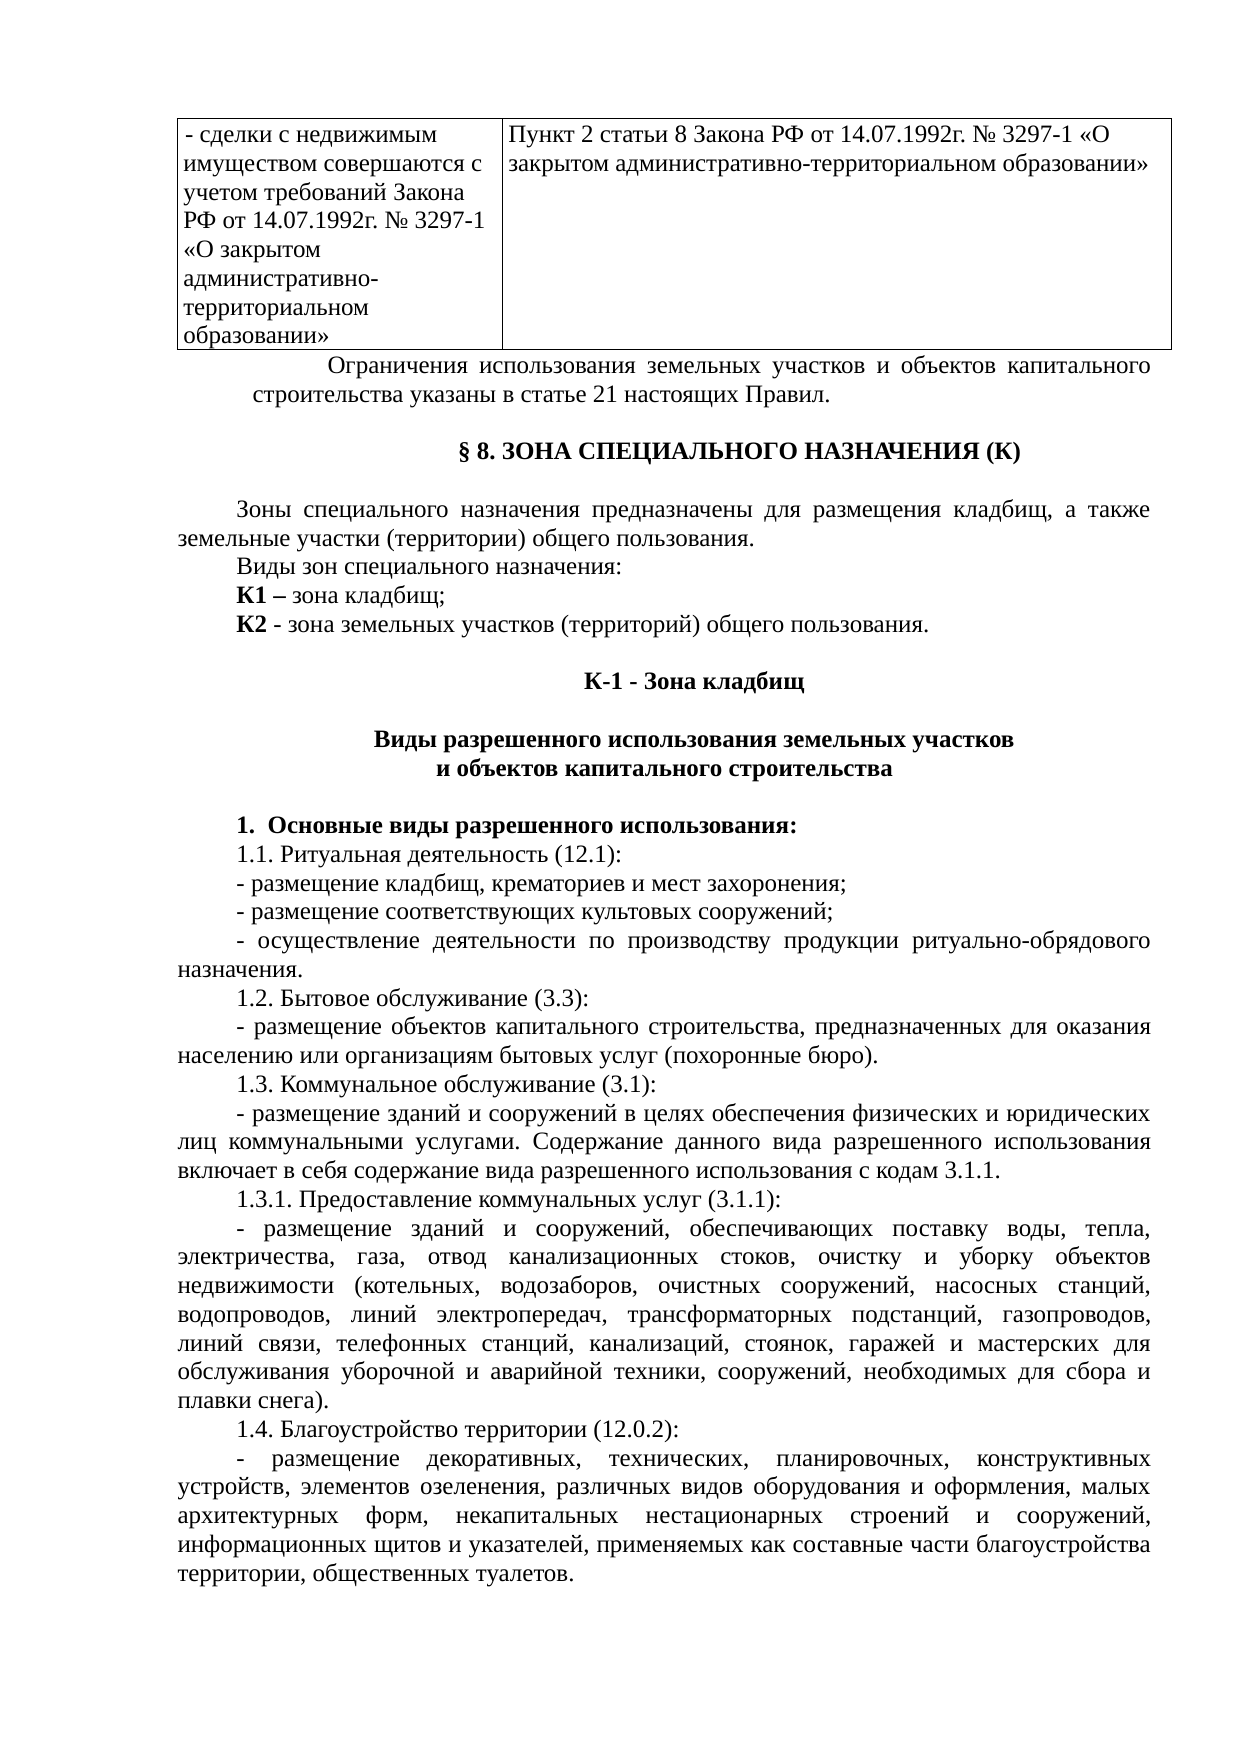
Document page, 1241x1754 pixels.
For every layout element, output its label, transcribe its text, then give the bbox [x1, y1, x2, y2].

text К2 - зона земельных участков (территорий) общего пользования. [177, 609, 1152, 638]
text К-1 - Зона кладбищ [177, 666, 1152, 695]
text 1.4. Благоустройство территории (12.0.2): [177, 1414, 1152, 1443]
text - размещение соответствующих культовых сооружений; [177, 896, 1152, 925]
text Виды разрешенного использования земельных участков [177, 724, 1152, 753]
text К1 – зона кладбищ; [177, 580, 1152, 609]
text 1.3.1. Предоставление коммунальных услуг (3.1.1): [177, 1184, 1152, 1213]
text Виды зон специального назначения: [177, 551, 1152, 580]
text Зоны специального назначения предназначены для размещения кладбищ, а также земельные участки (территории) общего пользования. [177, 494, 1152, 551]
text - осуществление деятельности по производству продукции ритуально-обрядового назначения. [177, 925, 1152, 983]
text - размещение зданий и сооружений, обеспечивающих поставку воды, тепла, электричества, газа, отвод канализационных стоков, очистку и уборку объектов недвижимости (котельных, водозаборов, очистных сооружений, насосных станций, водопроводов, линий электропередач, трансформаторных подстанций, газопроводов, линий связи, телефонных станций, канализаций, стоянок, гаражей и мастерских для обслуживания уборочной и аварийной техники, сооружений, необходимых для сбора и плавки снега). [177, 1213, 1152, 1414]
text - размещение декоративных, технических, планировочных, конструктивных устройств, элементов озеленения, различных видов оборудования и оформления, малых архитектурных форм, некапитальных нестационарных строений и сооружений, информационных щитов и указателей, применяемых как составные части благоустройства территории, общественных туалетов. [177, 1443, 1152, 1586]
text § 8. ЗОНА СПЕЦИАЛЬНОГО НАЗНАЧЕНИЯ (К) [252, 436, 1152, 465]
text Ограничения использования земельных участков и объектов капитального строительства указаны в статье 21 настоящих Правил. [252, 350, 1152, 408]
text 1. Основные виды разрешенного использования: [177, 810, 1152, 839]
text 1.2. Бытовое обслуживание (3.3): [177, 983, 1152, 1011]
text - размещение кладбищ, крематориев и мест захоронения; [177, 868, 1152, 896]
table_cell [503, 119, 1171, 349]
text - размещение объектов капитального строительства, предназначенных для оказания населению или организациям бытовых услуг (похоронные бюро). [177, 1011, 1152, 1069]
text 1.1. Ритуальная деятельность (12.1): [177, 839, 1152, 868]
text 1.3. Коммунальное обслуживание (3.1): [177, 1069, 1152, 1098]
text и объектов капитального строительства [177, 753, 1152, 781]
text - размещение зданий и сооружений в целях обеспечения физических и юридических лиц коммунальными услугами. Содержание данного вида разрешенного использования включает в себя содержание вида разрешенного использования с кодам 3.1.1. [177, 1098, 1152, 1184]
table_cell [178, 119, 502, 349]
